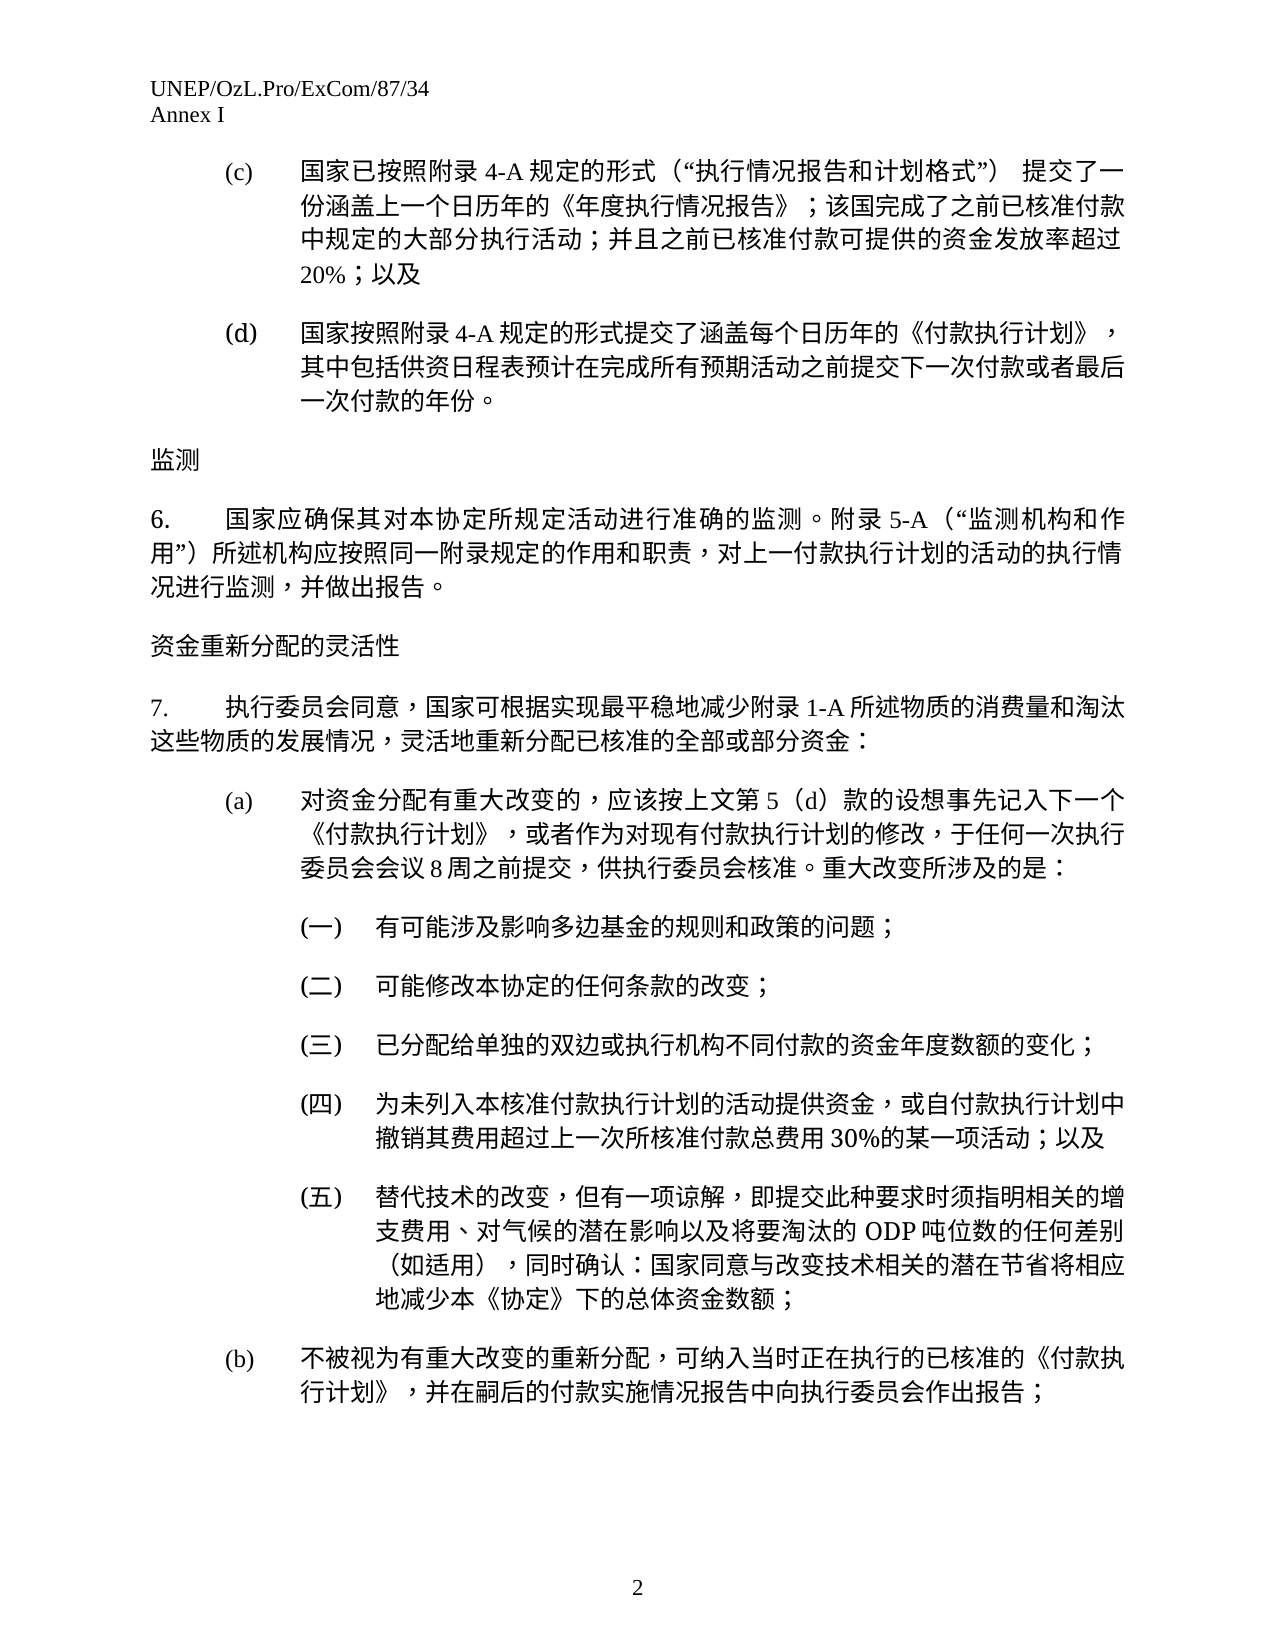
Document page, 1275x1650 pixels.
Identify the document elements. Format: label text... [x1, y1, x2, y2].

subtitle 对资金分配有重大改变的，应该按上文第5（d）款的设想事先记入下一个《付款执行计划》，或者作为对现有付款执行计划的修改，于任何一次执行委员会会议8周之前提交，供执行委员会核准。重大改变所涉及的是： [225, 782, 1125, 884]
subtitle 已分配给单独的双边或执行机构不同付款的资金年度数额的变化； [300, 1028, 1125, 1062]
subtitle 执行委员会同意，国家可根据实现最平稳地减少附录1-A所述物质的消费量和淘汰这些物质的发展情况，灵活地重新分配已核准的全部或部分资金： [150, 689, 1125, 757]
subtitle 为未列入本核准付款执行计划的活动提供资金，或自付款执行计划中撤销其费用超过上一次所核准付款总费用30%的某一项活动；以及 [300, 1087, 1125, 1155]
text 资金重新分配的灵活性 [150, 629, 1125, 663]
subtitle 替代技术的改变，但有一项谅解，即提交此种要求时须指明相关的增支费用、对气候的潜在影响以及将要淘汰的ODP吨位数的任何差别（如适用），同时确认：国家同意与改变技术相关的潜在节省将相应地减少本《协定》下的总体资金数额； [300, 1180, 1125, 1316]
subtitle 国家已按照附录4-A规定的形式（“执行情况报告和计划格式”） 提交了一份涵盖上一个日历年的《年度执行情况报告》；该国完成了之前已核准付款中规定的大部分执行活动；并且之前已核准付款可提供的资金发放率超过20%；以及 [225, 154, 1125, 290]
subtitle 不被视为有重大改变的重新分配，可纳入当时正在执行的已核准的《付款执行计划》，并在嗣后的付款实施情况报告中向执行委员会作出报告； [225, 1341, 1125, 1409]
subtitle 监测 [150, 442, 1125, 477]
subtitle 有可能涉及影响多边基金的规则和政策的问题； [300, 909, 1125, 943]
subtitle 国家应确保其对本协定所规定活动进行准确的监测。附录5-A（“监测机构和作用”）所述机构应按照同一附录规定的作用和职责，对上一付款执行计划的活动的执行情况进行监测，并做出报告。 [150, 502, 1125, 604]
subtitle 可能修改本协定的任何条款的改变； [300, 968, 1125, 1003]
subtitle 国家按照附录4-A规定的形式提交了涵盖每个日历年的《付款执行计划》，其中包括供资日程表预计在完成所有预期活动之前提交下一次付款或者最后一次付款的年份。 [225, 315, 1125, 417]
